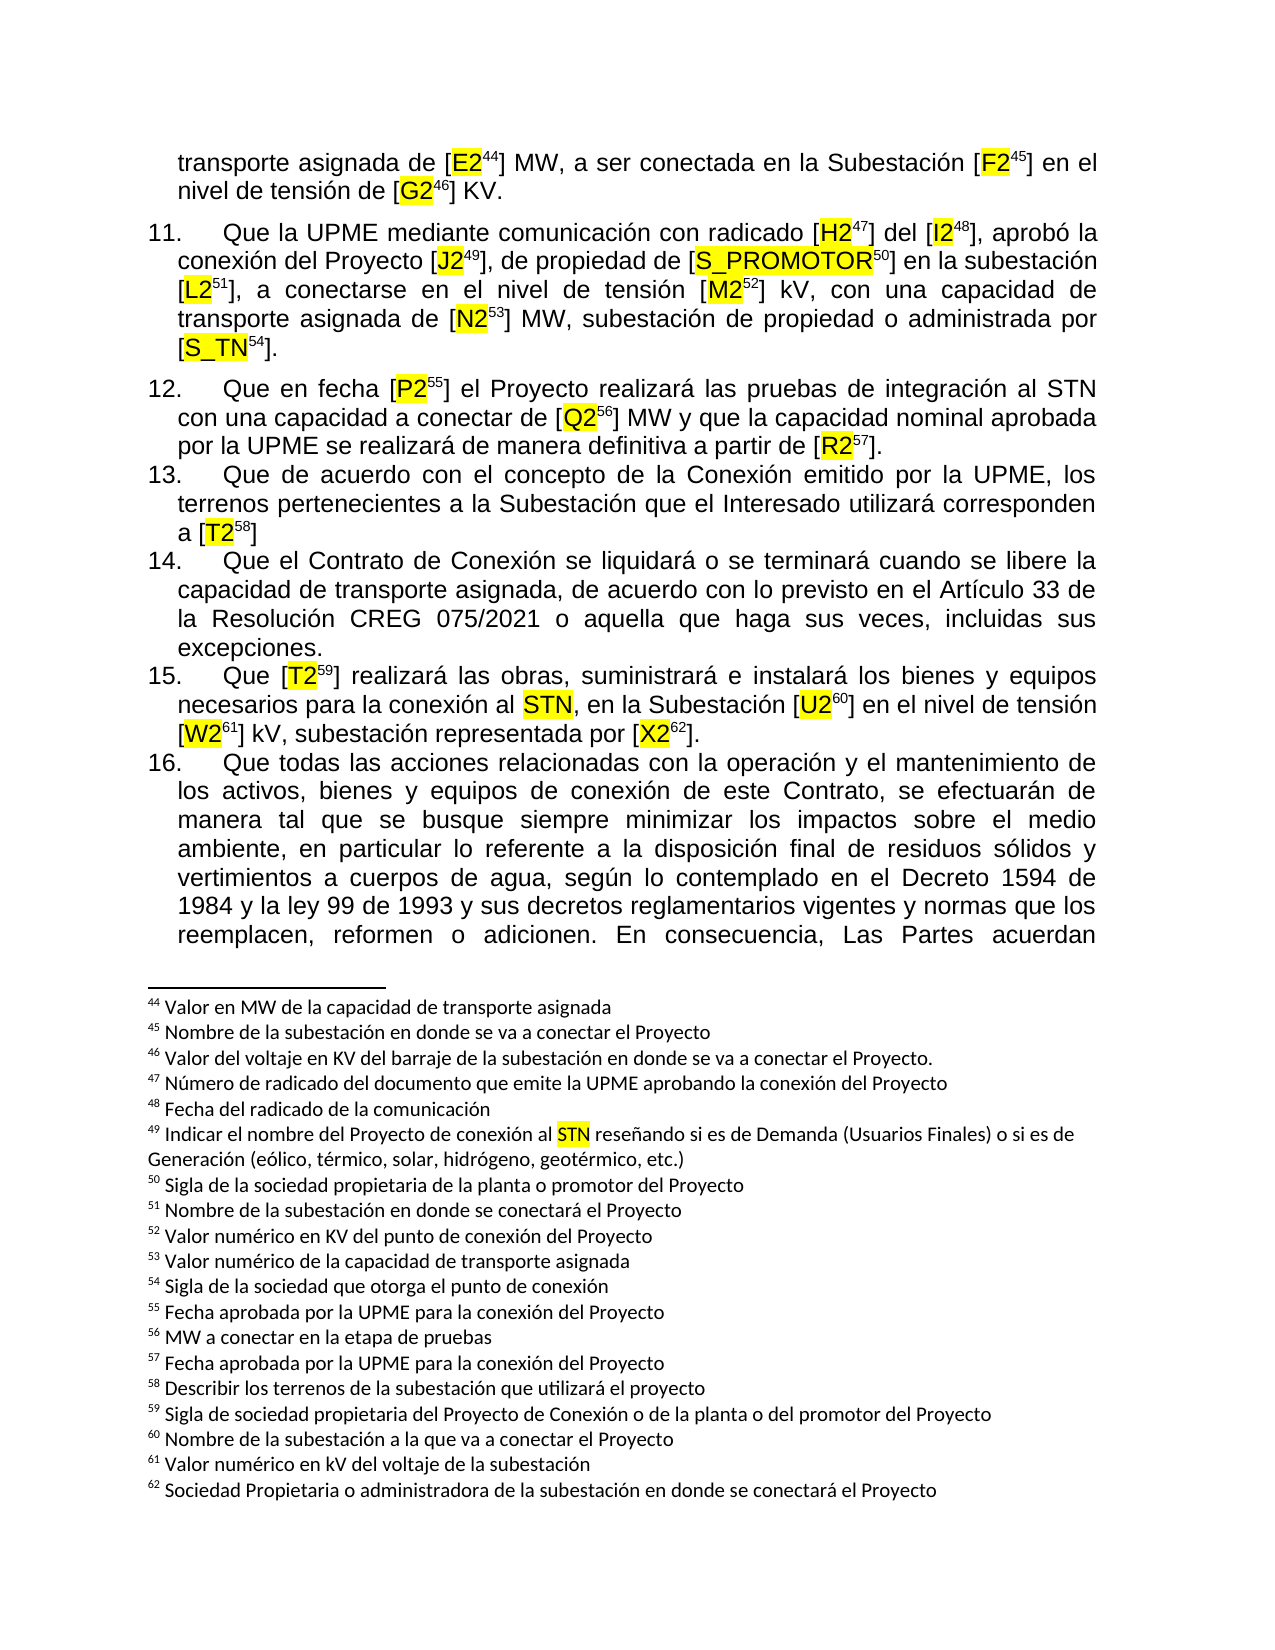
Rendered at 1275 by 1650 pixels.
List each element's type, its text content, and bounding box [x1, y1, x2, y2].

list Que [T2] realizará las obras, suministrará e instalará los bienes y equipos necesarios para la conexión al STN, en la Subestación [U2] en el nivel de tensión [W2] kV, subestación representada por [X2]. [148, 661, 1098, 748]
list Que el Contrato de Conexión se liquidará o se terminará cuando se libere la capacidad de transporte asignada, de acuerdo con lo previsto en el Artículo 33 de la Resolución CREG 075/2021 o aquella que haga sus veces, incluidas sus excepciones. [148, 546, 1098, 661]
list Que la UPME mediante comunicación con radicado [H2] del [I2], aprobó la conexión del Proyecto [J2], de propiedad de [S_PROMOTOR] en la subestación [L2], a conectarse en el nivel de tensión [M2] kV, con una capacidad de transporte asignada de [N2] MW, subestación de propiedad o administrada por [S_TN]. [148, 218, 1098, 361]
list Que [S_TN] mediante comunicación [B2] del [C2], emitió los comentarios en la ventanilla única para la conexión del proyecto [D2], con una capacidad de transporte asignada de [E2] MW, a ser conectada en la Subestación [F2] en el nivel de tensión de [G2] KV. [140, 148, 1098, 205]
list Que de acuerdo con el concepto de la Conexión emitido por la UPME, los terrenos pertenecientes a la Subestación que el Interesado utilizará corresponden a [T2] [148, 460, 1098, 546]
list Que en fecha [P2] el Proyecto realizará las pruebas de integración al STN con una capacidad a conectar de [Q2] MW y que la capacidad nominal aprobada por la UPME se realizará de manera definitiva a partir de [R2]. [148, 374, 1098, 460]
list Que todas las acciones relacionadas con la operación y el mantenimiento de los activos, bienes y equipos de conexión de este Contrato, se efectuarán de manera tal que se busque siempre minimizar los impactos sobre el medio ambiente, en particular lo referente a la disposición final de residuos sólidos y vertimientos a cuerpos de agua, según lo contemplado en el Decreto 1594 de 1984 y la ley 99 de 1993 y sus decretos reglamentarios vigentes y normas que los reemplacen, reformen o adicionen. En consecuencia, Las Partes acuerdan suscribir el presente Contrato de Conexión – Acceso al STN, en adelante “El Contrato”, el cual se regirá por las siguientes cláusulas: [148, 748, 1098, 949]
